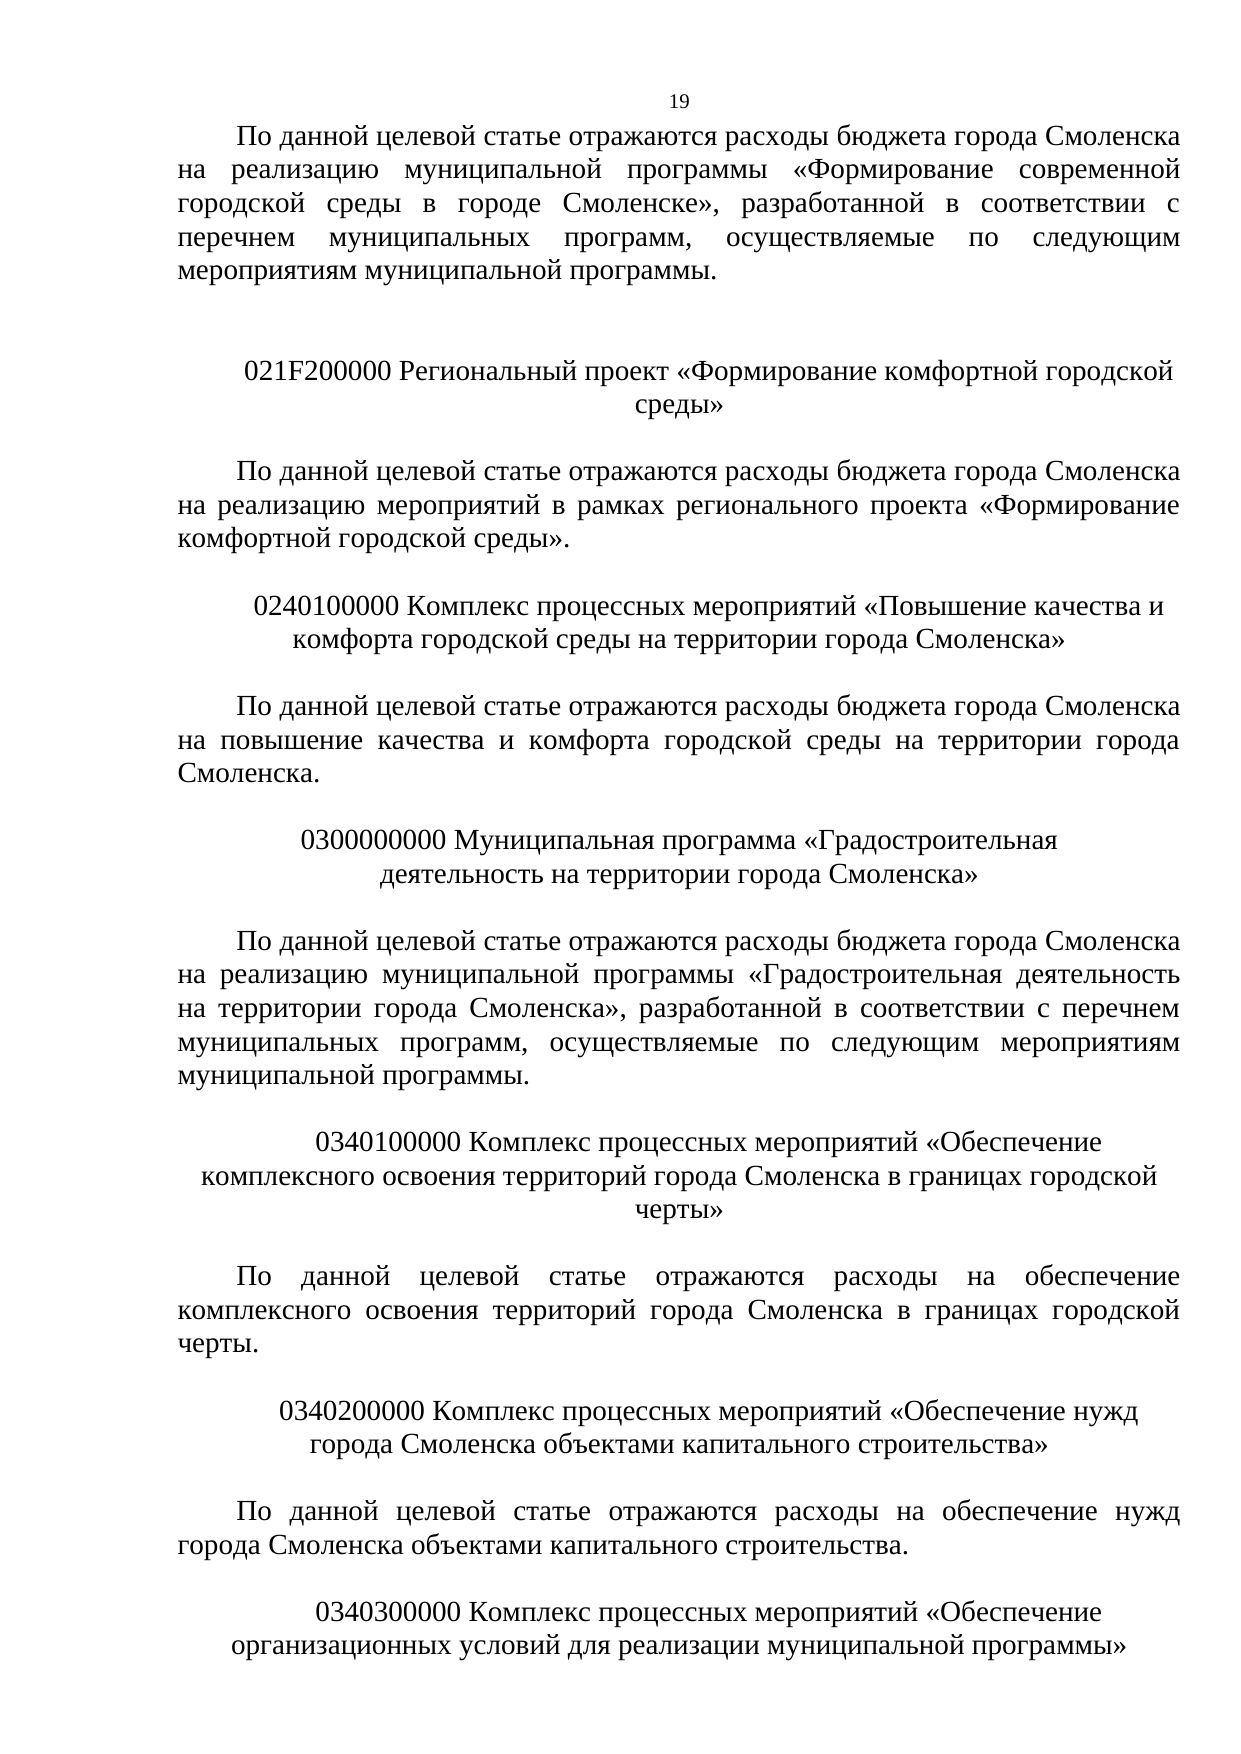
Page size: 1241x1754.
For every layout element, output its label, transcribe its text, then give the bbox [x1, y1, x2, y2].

text деятельность на территории города Смоленска» [177, 856, 1181, 889]
text 0340300000 Комплекс процессных мероприятий «Обеспечение организационных условий для реализации муниципальной программы» [177, 1594, 1181, 1661]
text По данной целевой статье отражаются расходы бюджета города Смоленска на реализацию мероприятий в рамках регионального проекта «Формирование комфортной городской среды». [177, 453, 1181, 554]
text 0240100000 Комплекс процессных мероприятий «Повышение качества и комфорта городской среды на территории города Смоленска» [177, 588, 1181, 655]
text 0340200000 Комплекс процессных мероприятий «Обеспечение нужд города Смоленска объектами капитального строительства» [177, 1393, 1181, 1460]
text По данной целевой статье отражаются расходы на обеспечение комплексного освоения территорий города Смоленска в границах городской черты. [177, 1258, 1181, 1359]
text По данной целевой статье отражаются расходы на обеспечение нужд города Смоленска объектами капитального строительства. [177, 1493, 1181, 1560]
text 0300000000 Муниципальная программа «Градостроительная [177, 822, 1181, 856]
text По данной целевой статье отражаются расходы бюджета города Смоленска на реализацию муниципальной программы «Градостроительная деятельность на территории города Смоленска», разработанной в соответствии с перечнем муниципальных программ, осуществляемые по следующим мероприятиям муниципальной программы. [177, 923, 1181, 1091]
text 0340100000 Комплекс процессных мероприятий «Обеспечение комплексного освоения территорий города Смоленска в границах городской черты» [177, 1124, 1181, 1225]
text По данной целевой статье отражаются расходы бюджета города Смоленска на повышение качества и комфорта городской среды на территории города Смоленска. [177, 688, 1181, 789]
text 021F200000 Региональный проект «Формирование комфортной городской среды» [177, 353, 1181, 420]
text По данной целевой статье отражаются расходы бюджета города Смоленска на реализацию муниципальной программы «Формирование современной городской среды в городе Смоленске», разработанной в соответствии с перечнем муниципальных программ, осуществляемые по следующим мероприятиям муниципальной программы. [177, 118, 1181, 286]
